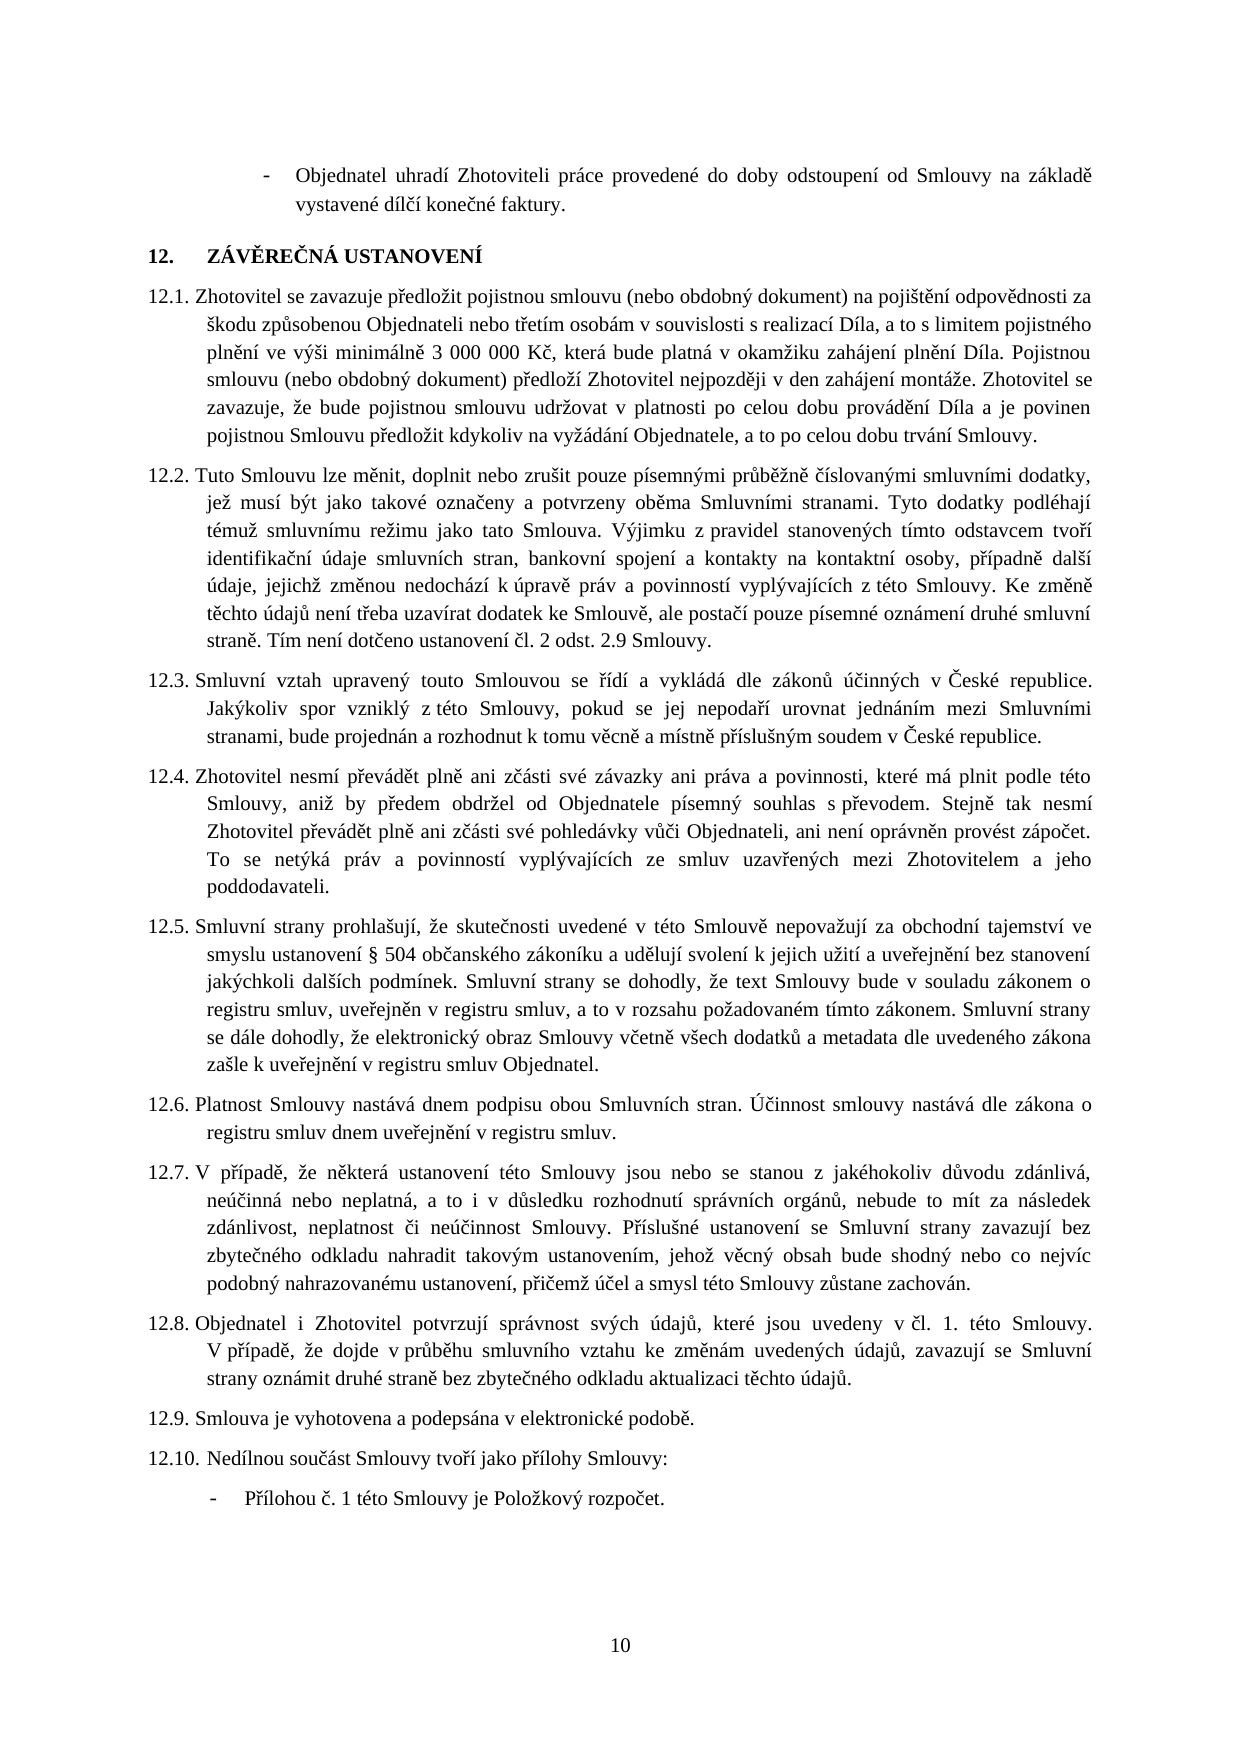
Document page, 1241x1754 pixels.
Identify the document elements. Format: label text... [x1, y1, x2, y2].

list Platnost Smlouvy nastává dnem podpisu obou Smluvních stran. Účinnost smlouvy nastává dle zákona o registru smluv dnem uveřejnění v registru smluv. [148, 1092, 1093, 1144]
list Objednatel uhradí Zhotoviteli práce provedené do doby odstoupení od Smlouvy na základě vystavené dílčí konečné faktury. [260, 162, 1093, 216]
list Smluvní strany prohlašují, že skutečnosti uvedené v této Smlouvě nepovažují za obchodní tajemství ve smyslu ustanovení § 504 občanského zákoníku a udělují svolení k jejich užití a uveřejnění bez stanovení jakýchkoli dalších podmínek. Smluvní strany se dohodly, že text Smlouvy bude v souladu zákonem o registru smluv, uveřejněn v registru smluv, a to v rozsahu požadovaném tímto zákonem. Smluvní strany se dále dohodly, že elektronický obraz Smlouvy včetně všech dodatků a metadata dle uvedeného zákona zašle k uveřejnění v registru smluv Objednatel. [148, 914, 1093, 1076]
list V případě, že některá ustanovení této Smlouvy jsou nebo se stanou z jakéhokoliv důvodu zdánlivá, neúčinná nebo neplatná, a to i v důsledku rozhodnutí správních orgánů, nebude to mít za následek zdánlivost, neplatnost či neúčinnost Smlouvy. Příslušné ustanovení se Smluvní strany zavazují bez zbytečného odkladu nahradit takovým ustanovením, jehož věcný obsah bude shodný nebo co nejvíc podobný nahrazovanému ustanovení, přičemž účel a smysl této Smlouvy zůstane zachován. [148, 1160, 1093, 1294]
list Zhotovitel nesmí převádět plně ani zčásti své závazky ani práva a povinnosti, které má plnit podle této Smlouvy, aniž by předem obdržel od Objednatele písemný souhlas s převodem. Stejně tak nesmí Zhotovitel převádět plně ani zčásti své pohledávky vůči Objednateli, ani není oprávněn provést zápočet. To se netýká práv a povinností vyplývajících ze smluv uzavřených mezi Zhotovitelem a jeho poddodavateli. [148, 764, 1093, 898]
list ZÁVĚREČNÁ USTANOVENÍ [148, 244, 1093, 268]
list Zhotovitel se zavazuje předložit pojistnou smlouvu (nebo obdobný dokument) na pojištění odpovědnosti za škodu způsobenou Objednateli nebo třetím osobám v souvislosti s realizací Díla, a to s limitem pojistného plnění ve výši minimálně 3 000 000 Kč, která bude platná v okamžiku zahájení plnění Díla. Pojistnou smlouvu (nebo obdobný dokument) předloží Zhotovitel nejpozději v den zahájení montáže. Zhotovitel se zavazuje, že bude pojistnou smlouvu udržovat v platnosti po celou dobu provádění Díla a je povinen pojistnou Smlouvu předložit kdykoliv na vyžádání Objednatele, a to po celou dobu trvání Smlouvy. [148, 284, 1093, 447]
subtitle Smluvní vztah upravený touto Smlouvou se řídí a vykládá dle zákonů účinných v České republice. Jakýkoliv spor vzniklý z této Smlouvy, pokud se jej nepodaří urovnat jednáním mezi Smluvními stranami, bude projednán a rozhodnut k tomu věcně a místně příslušným soudem v České republice. [148, 668, 1093, 748]
list Tuto Smlouvu lze měnit, doplnit nebo zrušit pouze písemnými průběžně číslovanými smluvními dodatky, jež musí být jako takové označeny a potvrzeny oběma Smluvními stranami. Tyto dodatky podléhají témuž smluvnímu režimu jako tato Smlouva. Výjimku z pravidel stanovených tímto odstavcem tvoří identifikační údaje smluvních stran, bankovní spojení a kontakty na kontaktní osoby, případně další údaje, jejichž změnou nedochází k úpravě práv a povinností vyplývajících z této Smlouvy. Ke změně těchto údajů není třeba uzavírat dodatek ke Smlouvě, ale postačí pouze písemné oznámení druhé smluvní straně. Tím není dotčeno ustanovení čl. 2 odst. 2.9 Smlouvy. [148, 463, 1093, 652]
list Objednatel i Zhotovitel potvrzují správnost svých údajů, které jsou uvedeny v čl. 1. této Smlouvy. V případě, že dojde v průběhu smluvního vztahu ke změnám uvedených údajů, zavazují se Smluvní strany oznámit druhé straně bez zbytečného odkladu aktualizaci těchto údajů. [148, 1311, 1093, 1390]
list Přílohou č. 1 této Smlouvy je Položkový rozpočet. [207, 1486, 1093, 1512]
list Nedílnou součást Smlouvy tvoří jako přílohy Smlouvy: [148, 1446, 1093, 1470]
list Smlouva je vyhotovena a podepsána v elektronické podobě. [148, 1406, 1093, 1430]
